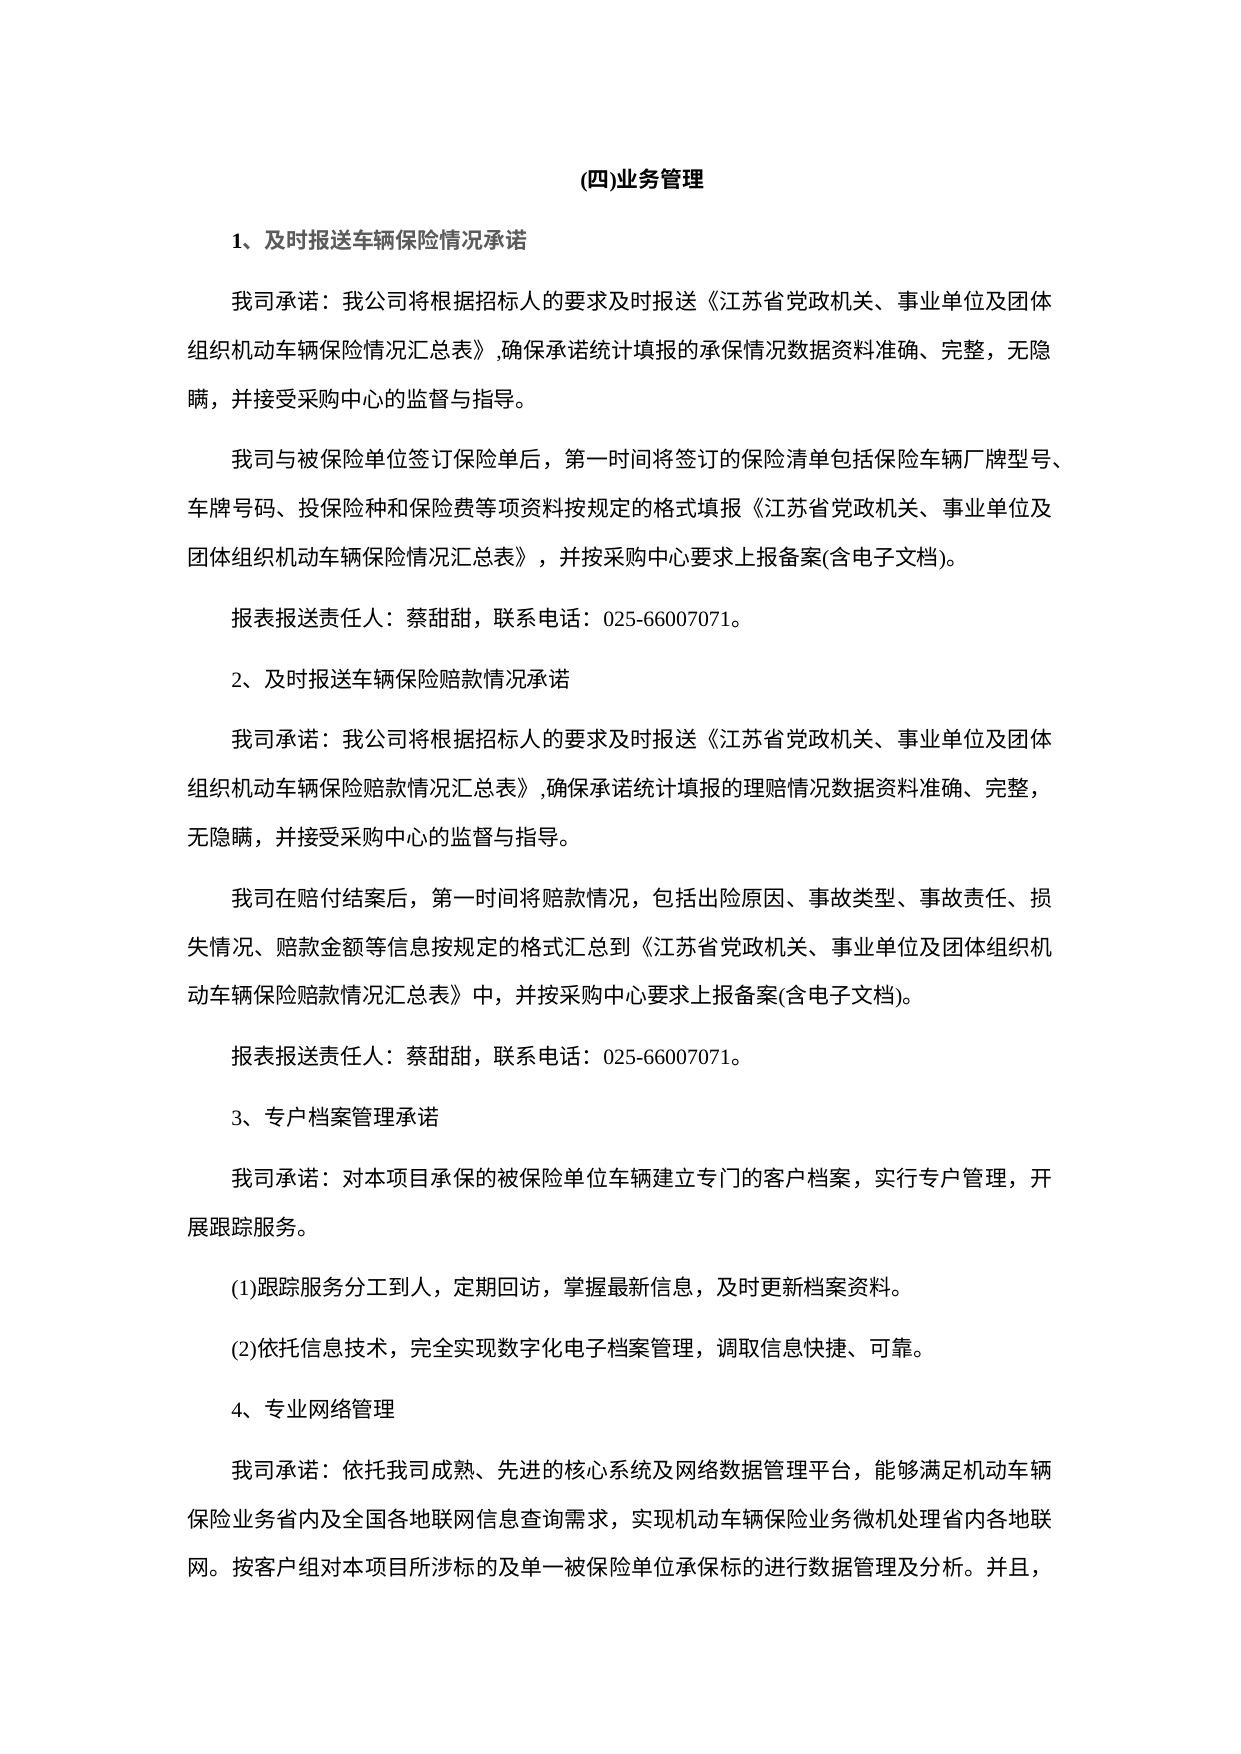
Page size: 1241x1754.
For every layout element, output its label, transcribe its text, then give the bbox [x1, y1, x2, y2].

text 3、专户档案管理承诺 [187, 1099, 1053, 1132]
text 我司承诺：对本项目承保的被保险单位车辆建立专门的客户档案，实行专户管理，开展跟踪服务。 [187, 1160, 1053, 1242]
text 我司承诺：我公司将根据招标人的要求及时报送《江苏省党政机关、事业单位及团体组织机动车辆保险赔款情况汇总表》,确保承诺统计填报的理赔情况数据资料准确、完整，无隐瞒，并接受采购中心的监督与指导。 [187, 722, 1053, 852]
text 1、及时报送车辆保险情况承诺 [187, 223, 1053, 255]
text 我司在赔付结案后，第一时间将赔款情况，包括出险原因、事故类型、事故责任、损失情况、赔款金额等信息按规定的格式汇总到《江苏省党政机关、事业单位及团体组织机动车辆保险赔款情况汇总表》中，并按采购中心要求上报备案(含电子文档)。 [187, 880, 1053, 1010]
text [187, 1452, 1053, 1582]
text (四)业务管理 [187, 162, 1053, 194]
text (2)依托信息技术，完全实现数字化电子档案管理，调取信息快捷、可靠。 [187, 1331, 1053, 1363]
text 4、专业网络管理 [187, 1392, 1053, 1424]
text 我司承诺：我公司将根据招标人的要求及时报送《江苏省党政机关、事业单位及团体组织机动车辆保险情况汇总表》,确保承诺统计填报的承保情况数据资料准确、完整，无隐瞒，并接受采购中心的监督与指导。 [187, 284, 1053, 414]
text 我司与被保险单位签订保险单后，第一时间将签订的保险清单包括保险车辆厂牌型号、车牌号码、投保险种和保险费等项资料按规定的格式填报《江苏省党政机关、事业单位及团体组织机动车辆保险情况汇总表》，并按采购中心要求上报备案(含电子文档)。 [187, 442, 1053, 572]
text 报表报送责任人：蔡甜甜，联系电话：025-66007071。 [187, 600, 1053, 633]
text 2、及时报送车辆保险赔款情况承诺 [187, 661, 1053, 694]
text (1)跟踪服务分工到人，定期回访，掌握最新信息，及时更新档案资料。 [187, 1270, 1053, 1302]
text 报表报送责任人：蔡甜甜，联系电话：025-66007071。 [187, 1039, 1053, 1071]
